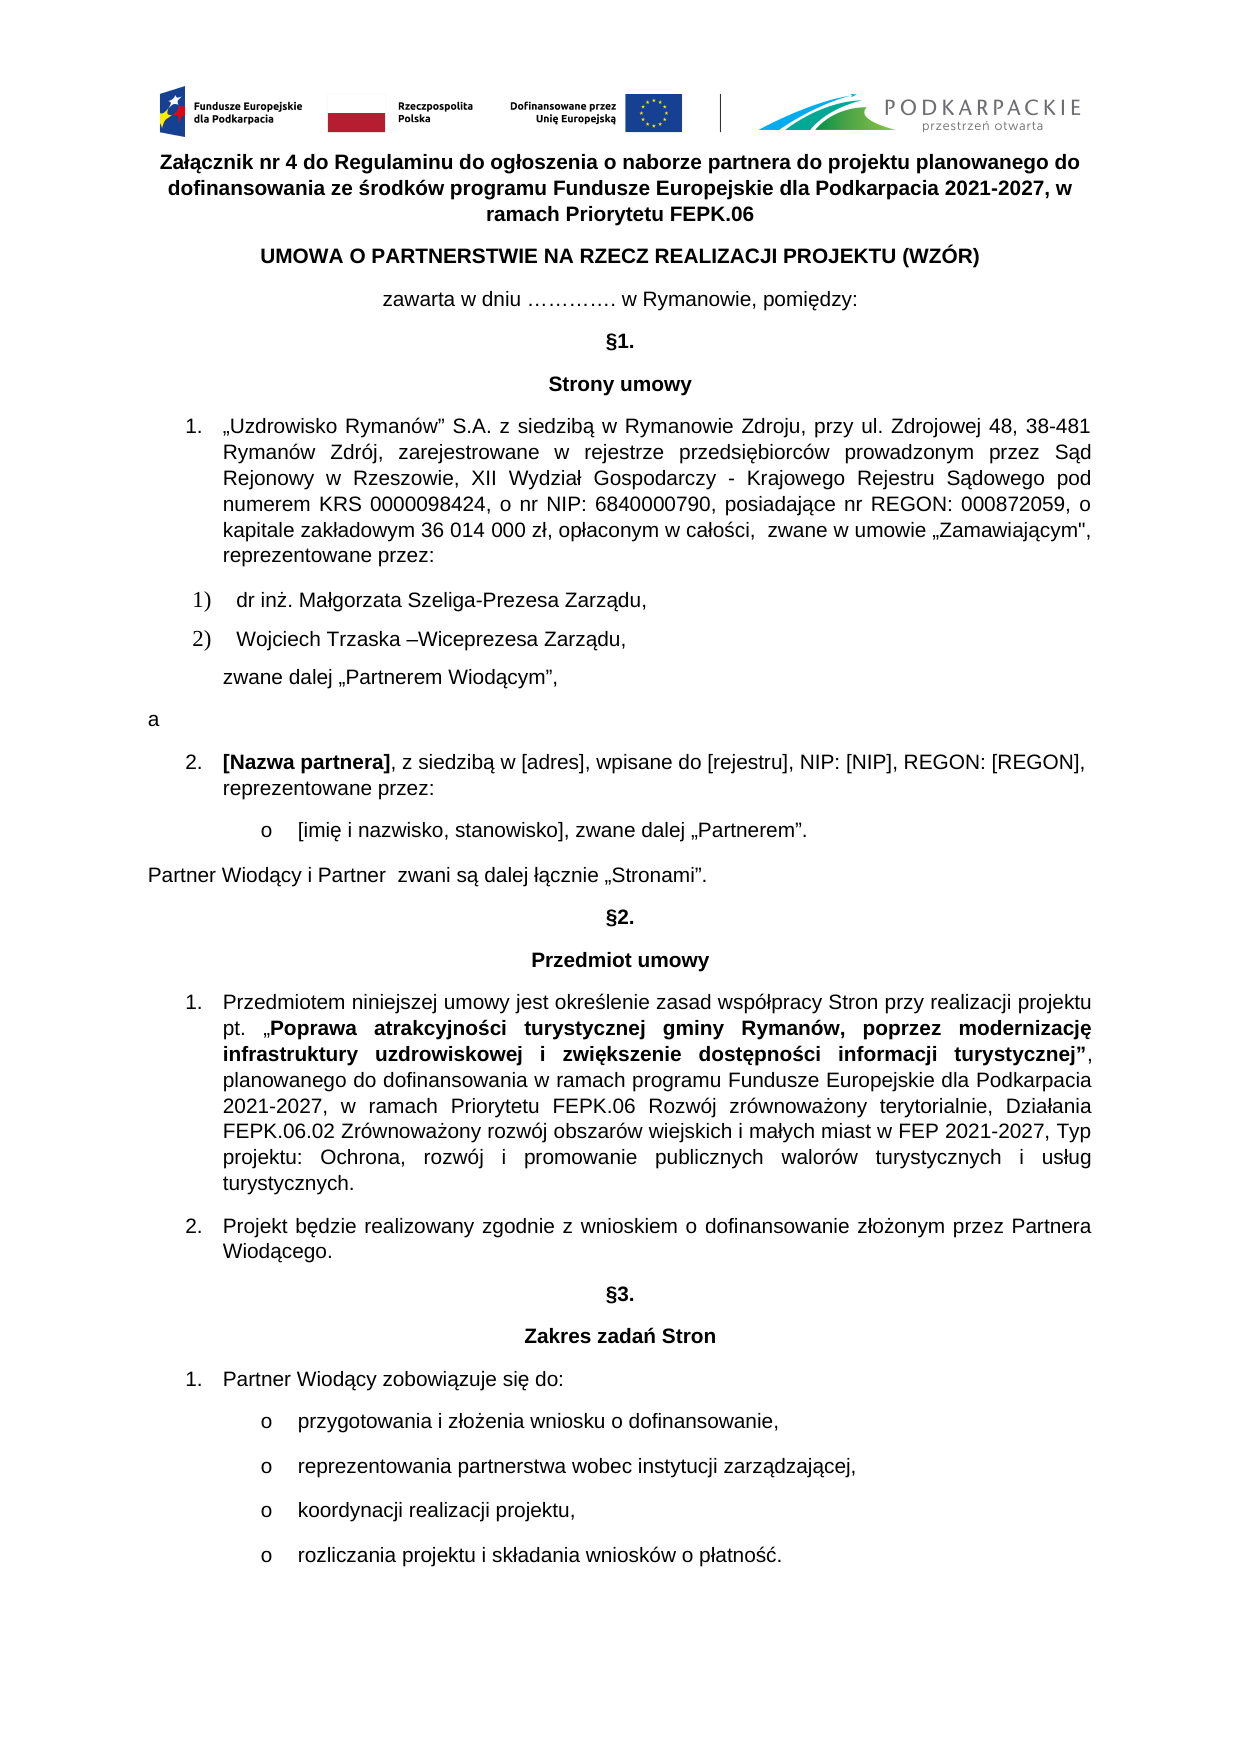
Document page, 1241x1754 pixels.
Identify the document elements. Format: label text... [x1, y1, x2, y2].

list dr inż. Małgorzata Szeliga-Prezesa Zarządu, [192, 586, 1093, 612]
text a [148, 707, 1093, 731]
picture [147, 73, 1093, 150]
list Przedmiotem niniejszej umowy jest określenie zasad współpracy Stron przy realizacji projektu pt. „Poprawa atrakcyjności turystycznej gminy Rymanów, poprzez modernizację infrastruktury uzdrowiskowej i zwiększenie dostępności informacji turystycznej”, planowanego do dofinansowania w ramach programu Fundusze Europejskie dla Podkarpacia 2021-2027, w ramach Priorytetu FEPK.06 Rozwój zrównoważony terytorialnie, Działania FEPK.06.02 Zrównoważony rozwój obszarów wiejskich i małych miast w FEP 2021-2027, Typ projektu: Ochrona, rozwój i promowanie publicznych walorów turystycznych i usług turystycznych. [185, 990, 1093, 1195]
list koordynacji realizacji projektu, [260, 1498, 1093, 1524]
list Partner Wiodący zobowiązuje się do: [185, 1367, 1093, 1391]
list Wojciech Trzaska –Wiceprezesa Zarządu, [192, 625, 1093, 652]
text zwane dalej „Partnerem Wiodącym”, [223, 665, 1093, 689]
list [Nazwa partnera], z siedzibą w [adres], wpisane do [rejestru], NIP: [NIP], REGON: [REGON], reprezentowane przez: [185, 750, 1093, 799]
text Przedmiot umowy [148, 948, 1093, 972]
text Strony umowy [148, 372, 1093, 396]
text Załącznik nr 4 do Regulaminu do ogłoszenia o naborze partnera do projektu planowanego do dofinansowania ze środków programu Fundusze Europejskie dla Podkarpacia 2021-2027, w ramach Priorytetu FEPK.06 [148, 150, 1093, 226]
text §1. [148, 329, 1093, 353]
list reprezentowania partnerstwa wobec instytucji zarządzającej, [260, 1454, 1093, 1479]
list „Uzdrowisko Rymanów” S.A. z siedzibą w Rymanowie Zdroju, przy ul. Zdrojowej 48, 38-481 Rymanów Zdrój, zarejestrowane w rejestrze przedsiębiorców prowadzonym przez Sąd Rejonowy w Rzeszowie, XII Wydział Gospodarczy - Krajowego Rejestru Sądowego pod numerem KRS 0000098424, o nr NIP: 6840000790, posiadające nr REGON: 000872059, o kapitale zakładowym 36 014 000 zł, opłaconym w całości, zwane w umowie „Zamawiającym", reprezentowane przez: [185, 414, 1093, 567]
list przygotowania i złożenia wniosku o dofinansowanie, [260, 1409, 1093, 1435]
text Partner Wiodący i Partner zwani są dalej łącznie „Stronami”. [148, 863, 1093, 887]
text Zakres zadań Stron [148, 1324, 1093, 1348]
text UMOWA O PARTNERSTWIE NA RZECZ REALIZACJI PROJEKTU (WZÓR) [148, 244, 1093, 268]
text §3. [148, 1282, 1093, 1306]
list [imię i nazwisko, stanowisko], zwane dalej „Partnerem”. [260, 818, 1093, 844]
text §2. [148, 905, 1093, 929]
text zawarta w dniu …………. w Rymanowie, pomiędzy: [148, 287, 1093, 311]
list rozliczania projektu i składania wniosków o płatność. [260, 1543, 1093, 1568]
list Projekt będzie realizowany zgodnie z wnioskiem o dofinansowanie złożonym przez Partnera Wiodącego. [185, 1213, 1093, 1263]
